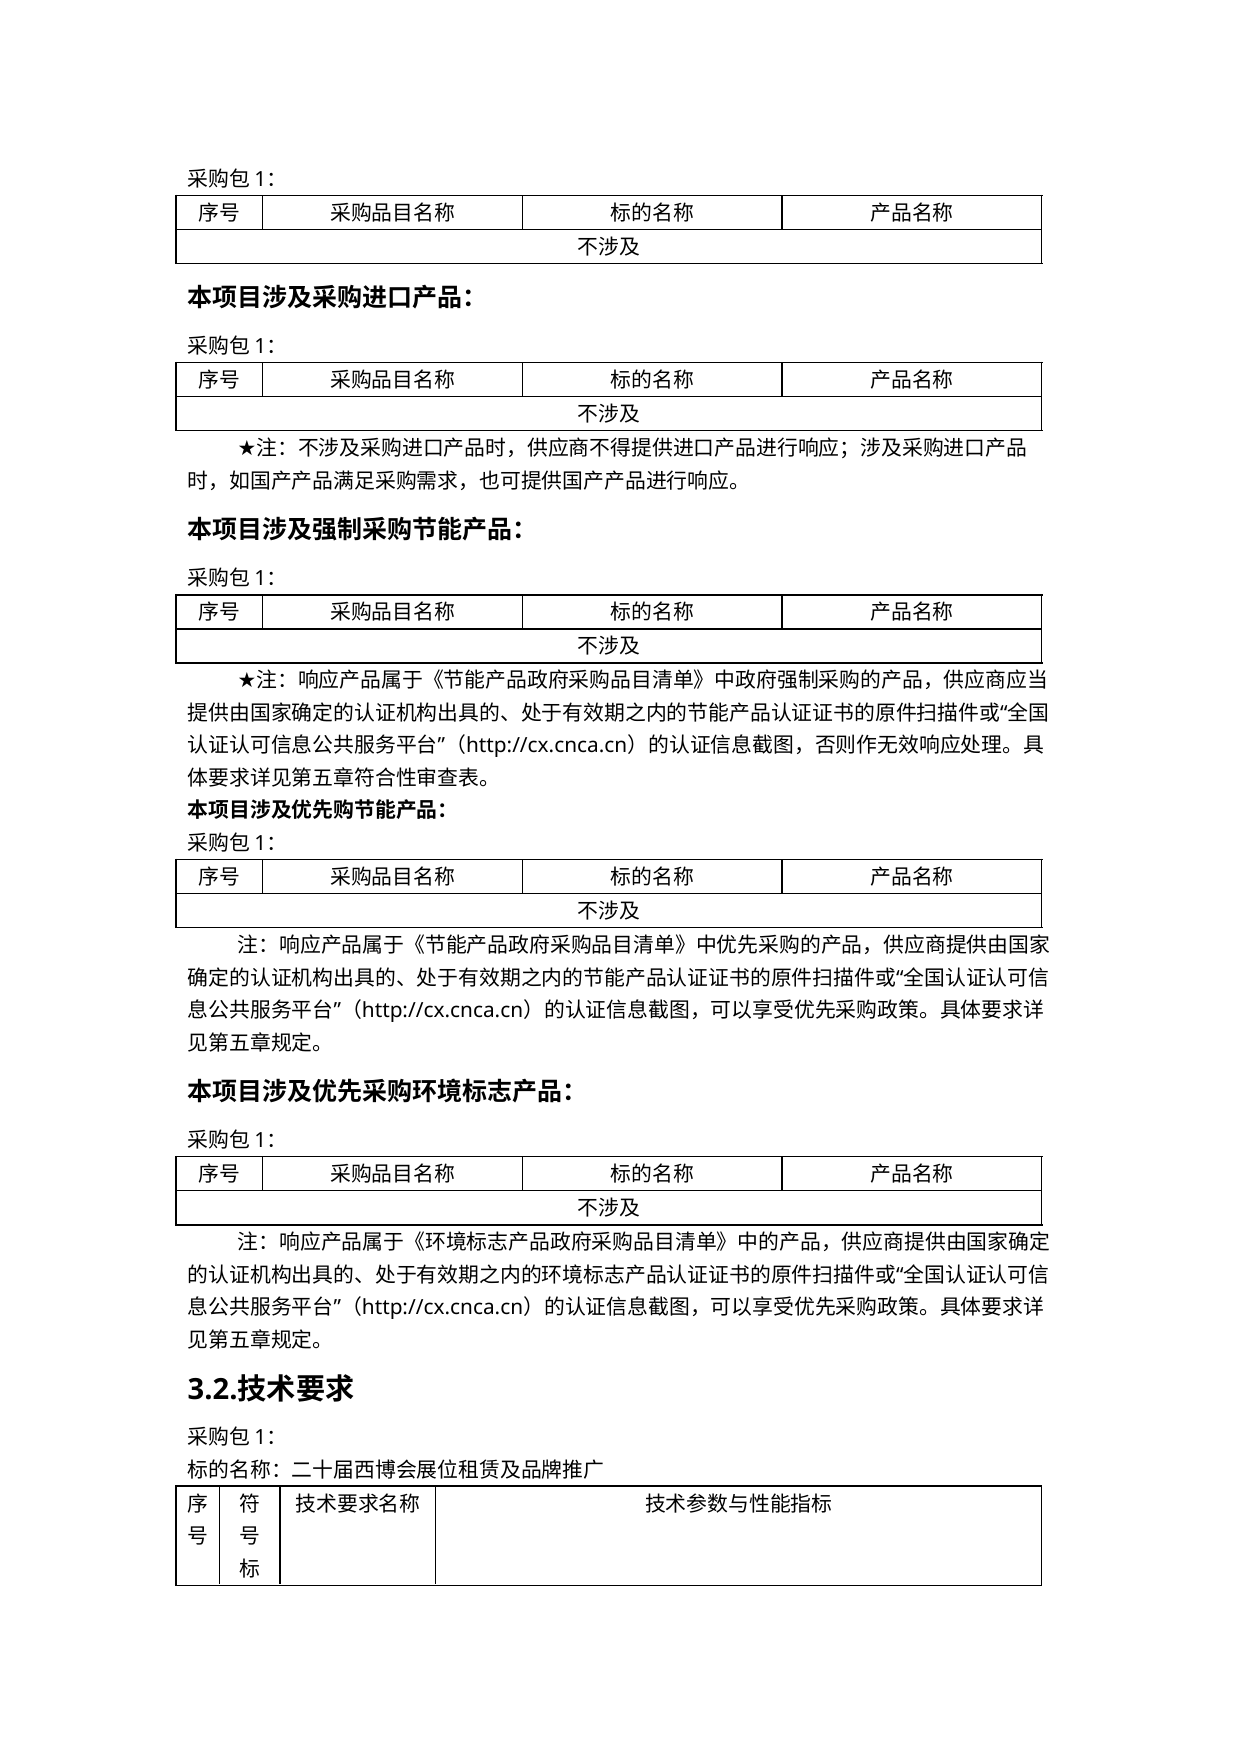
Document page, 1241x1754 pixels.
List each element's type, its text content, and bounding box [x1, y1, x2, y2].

table_header 标的名称 [523, 196, 781, 228]
table_header 序号 [177, 1157, 262, 1190]
text 标的名称：二十届西博会展位租赁及品牌推广 [187, 1453, 1053, 1485]
table_header 采购品目名称 [263, 596, 522, 628]
table_header 序号 [177, 363, 262, 396]
text 本项目涉及优先购节能产品： [187, 793, 1053, 826]
table_header 采购品目名称 [263, 1157, 522, 1190]
table_cell 不涉及 [177, 894, 1041, 927]
table_cell 不涉及 [177, 1191, 1041, 1224]
text ★注：不涉及采购进口产品时，供应商不得提供进口产品进行响应；涉及采购进口产品时，如国产产品满足采购需求，也可提供国产产品进行响应。 [187, 431, 1053, 496]
table_cell 不涉及 [177, 230, 1041, 263]
table_header 标的名称 [523, 596, 781, 628]
text 注：响应产品属于《节能产品政府采购品目清单》中优先采购的产品，供应商提供由国家确定的认证机构出具的、处于有效期之内的节能产品认证证书的原件扫描件或“全国认证认可信息公共服务平台”（http://cx.cnca.cn）的认证信息截图，可以享受优先采购政策。具体要求详见第五章规定。 [187, 928, 1053, 1058]
text 采购包1： [187, 162, 1053, 194]
table_header 序号 [177, 196, 262, 228]
text 采购包1： [187, 1420, 1053, 1453]
text 本项目涉及优先采购环境标志产品： [187, 1058, 1053, 1123]
text 本项目涉及强制采购节能产品： [187, 496, 1053, 561]
table_header 标的名称 [523, 363, 781, 396]
table_header 产品名称 [783, 196, 1041, 228]
table_header 采购品目名称 [263, 860, 522, 893]
text 采购包1： [187, 826, 1053, 858]
table_header 序号 [177, 860, 262, 893]
text 采购包1： [187, 329, 1053, 362]
table_header 标的名称 [523, 860, 781, 893]
table_header 技术参数与性能指标 [436, 1487, 1041, 1584]
table_header 产品名称 [783, 363, 1041, 396]
table_header 序号 [177, 1487, 219, 1584]
table_header 符号标识 [220, 1487, 279, 1584]
table_header 技术要求名称 [281, 1487, 435, 1584]
text 本项目涉及采购进口产品： [187, 264, 1053, 329]
table_header 产品名称 [783, 596, 1041, 628]
table_header 序号 [177, 596, 262, 628]
table_header 产品名称 [783, 1157, 1041, 1190]
table_header 产品名称 [783, 860, 1041, 893]
table_header 标的名称 [523, 1157, 781, 1190]
text 注：响应产品属于《环境标志产品政府采购品目清单》中的产品，供应商提供由国家确定的认证机构出具的、处于有效期之内的环境标志产品认证证书的原件扫描件或“全国认证认可信息公共服务平台”（http://cx.cnca.cn）的认证信息截图，可以享受优先采购政策。具体要求详见第五章规定。 [187, 1225, 1053, 1355]
text 采购包1： [187, 1123, 1053, 1156]
table_cell 不涉及 [177, 397, 1041, 430]
table_header 采购品目名称 [263, 363, 522, 396]
text ★注：响应产品属于《节能产品政府采购品目清单》中政府强制采购的产品，供应商应当提供由国家确定的认证机构出具的、处于有效期之内的节能产品认证证书的原件扫描件或“全国认证认可信息公共服务平台”（http://cx.cnca.cn）的认证信息截图，否则作无效响应处理。具体要求详见第五章符合性审查表。 [187, 663, 1053, 793]
table_cell 不涉及 [177, 630, 1041, 662]
text 3.2.技术要求 [187, 1355, 1053, 1420]
table_header 采购品目名称 [263, 196, 522, 228]
text 采购包1： [187, 561, 1053, 594]
